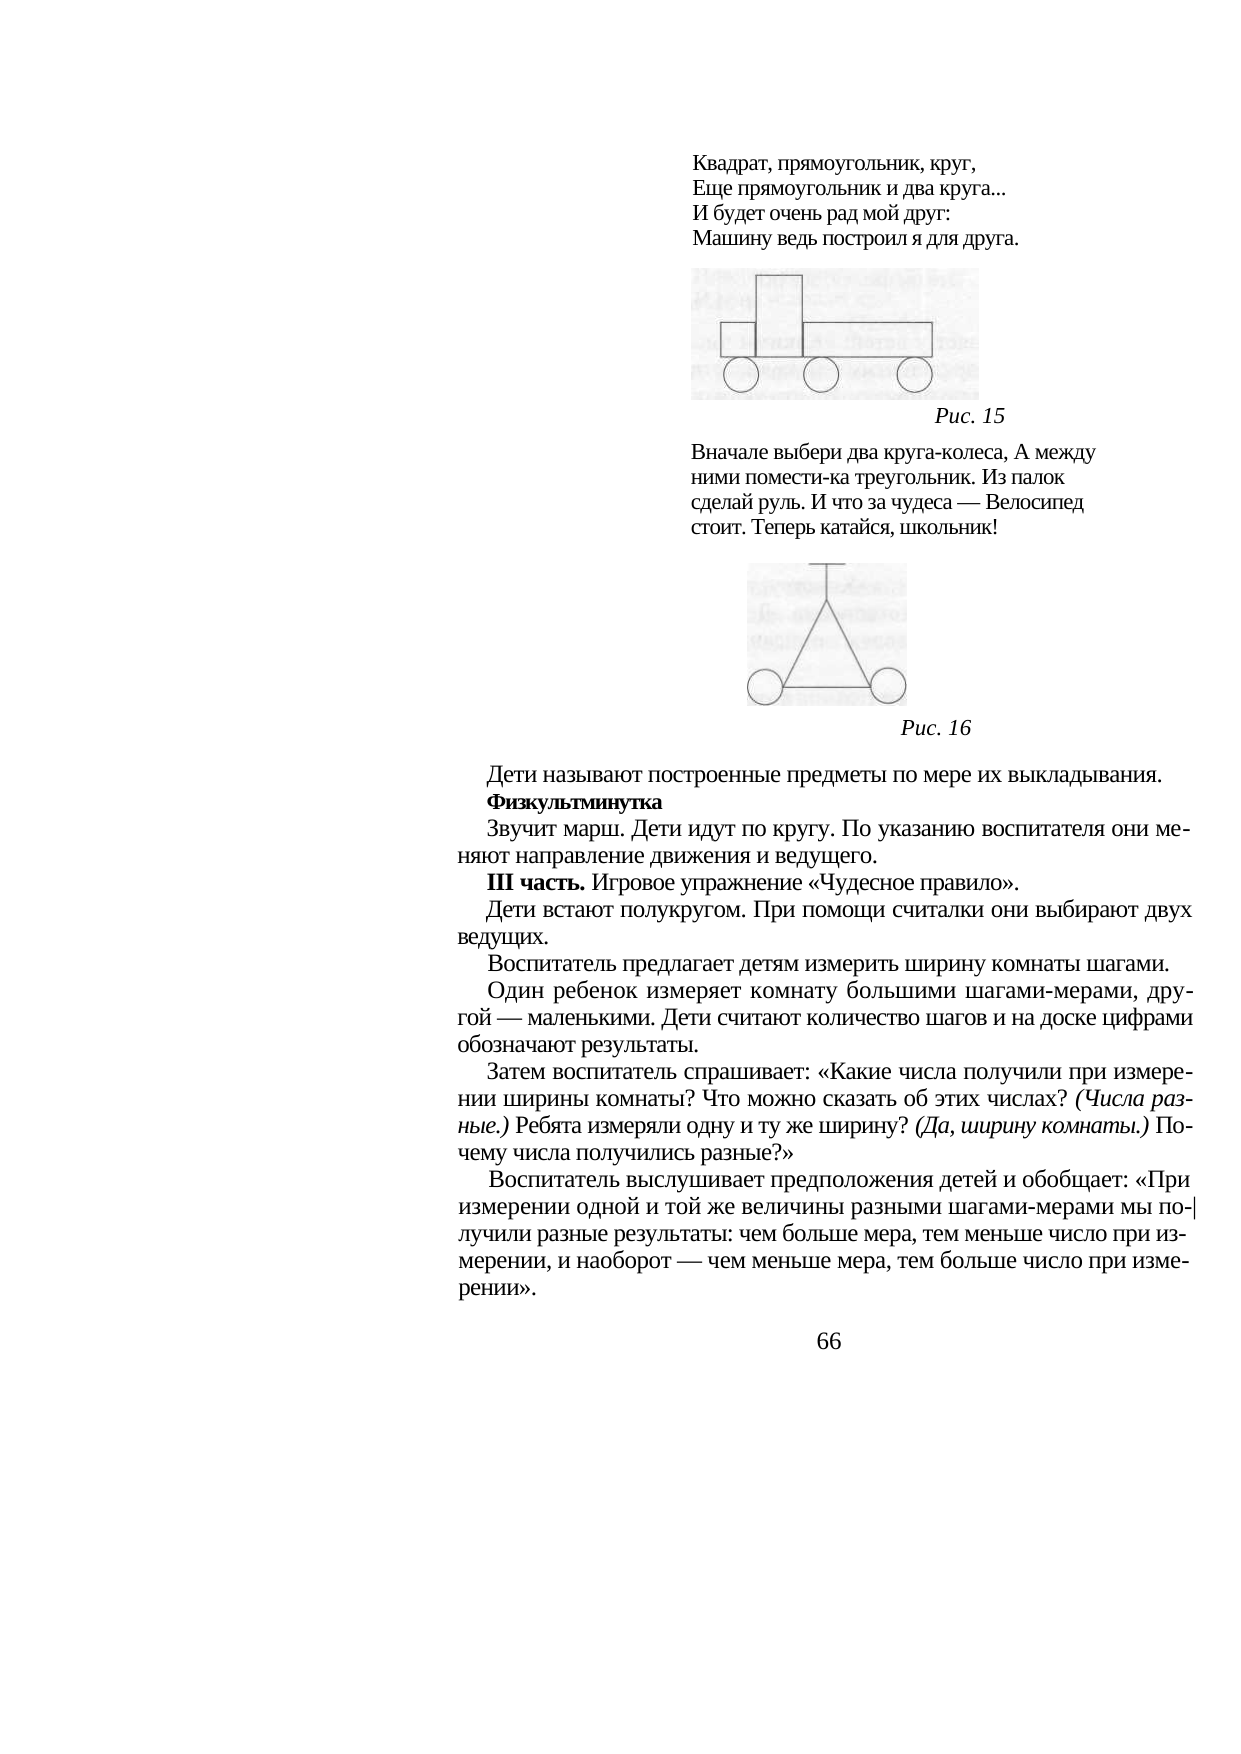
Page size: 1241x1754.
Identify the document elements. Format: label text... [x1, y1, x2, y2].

text Дети называют построенные предметы по мере их выкладывания. Физкультминутка [486, 761, 1203, 815]
text Один ребенок измеряет комнату большими шагами-мерами, другой — маленькими. Дети считают количество шагов и на доске цифрами обозначают результаты. [457, 977, 1194, 1058]
text Дети встают полукругом. При помощи считалки они выбирают двух ведущих. [457, 896, 1193, 950]
text Вначале выбери два круга-колеса, А между ними помести-ка треугольник. Из палок сделай руль. И что за чудеса — Велосипед стоит. Теперь катайся, школьник! [691, 439, 1119, 539]
text Воспитатель выслушивает предположения детей и обобщает: «При измерении одной и той же величины разными шагами-мерами мы по-| лучили разные результаты: чем больше мера, тем меньше число при измерении, и наоборот — чем меньше мера, тем больше число при измерении». [458, 1166, 1203, 1301]
text Рис. 16 [901, 714, 1203, 741]
text Квадрат, прямоугольник, круг, Еще прямоугольник и два круга... И будет очень рад мой друг: Машину ведь построил я для друга. [692, 150, 1022, 250]
text 66 [457, 1326, 1201, 1354]
picture [747, 563, 907, 706]
text Затем воспитатель спрашивает: «Какие числа получили при измерении ширины комнаты? Что можно сказать об этих числах? (Числа разные.) Ребята измеряли одну и ту же ширину? (Да, ширину комнаты.) Почему числа получились разные?» [457, 1058, 1193, 1166]
picture [691, 268, 979, 400]
text III часть. Игровое упражнение «Чудесное правило». [486, 869, 1203, 896]
text Рис. 15 [934, 152, 1203, 428]
text Звучит марш. Дети идут по кругу. По указанию воспитателя они меняют направление движения и ведущего. [457, 815, 1190, 869]
text Воспитатель предлагает детям измерить ширину комнаты шагами. [487, 950, 1203, 977]
